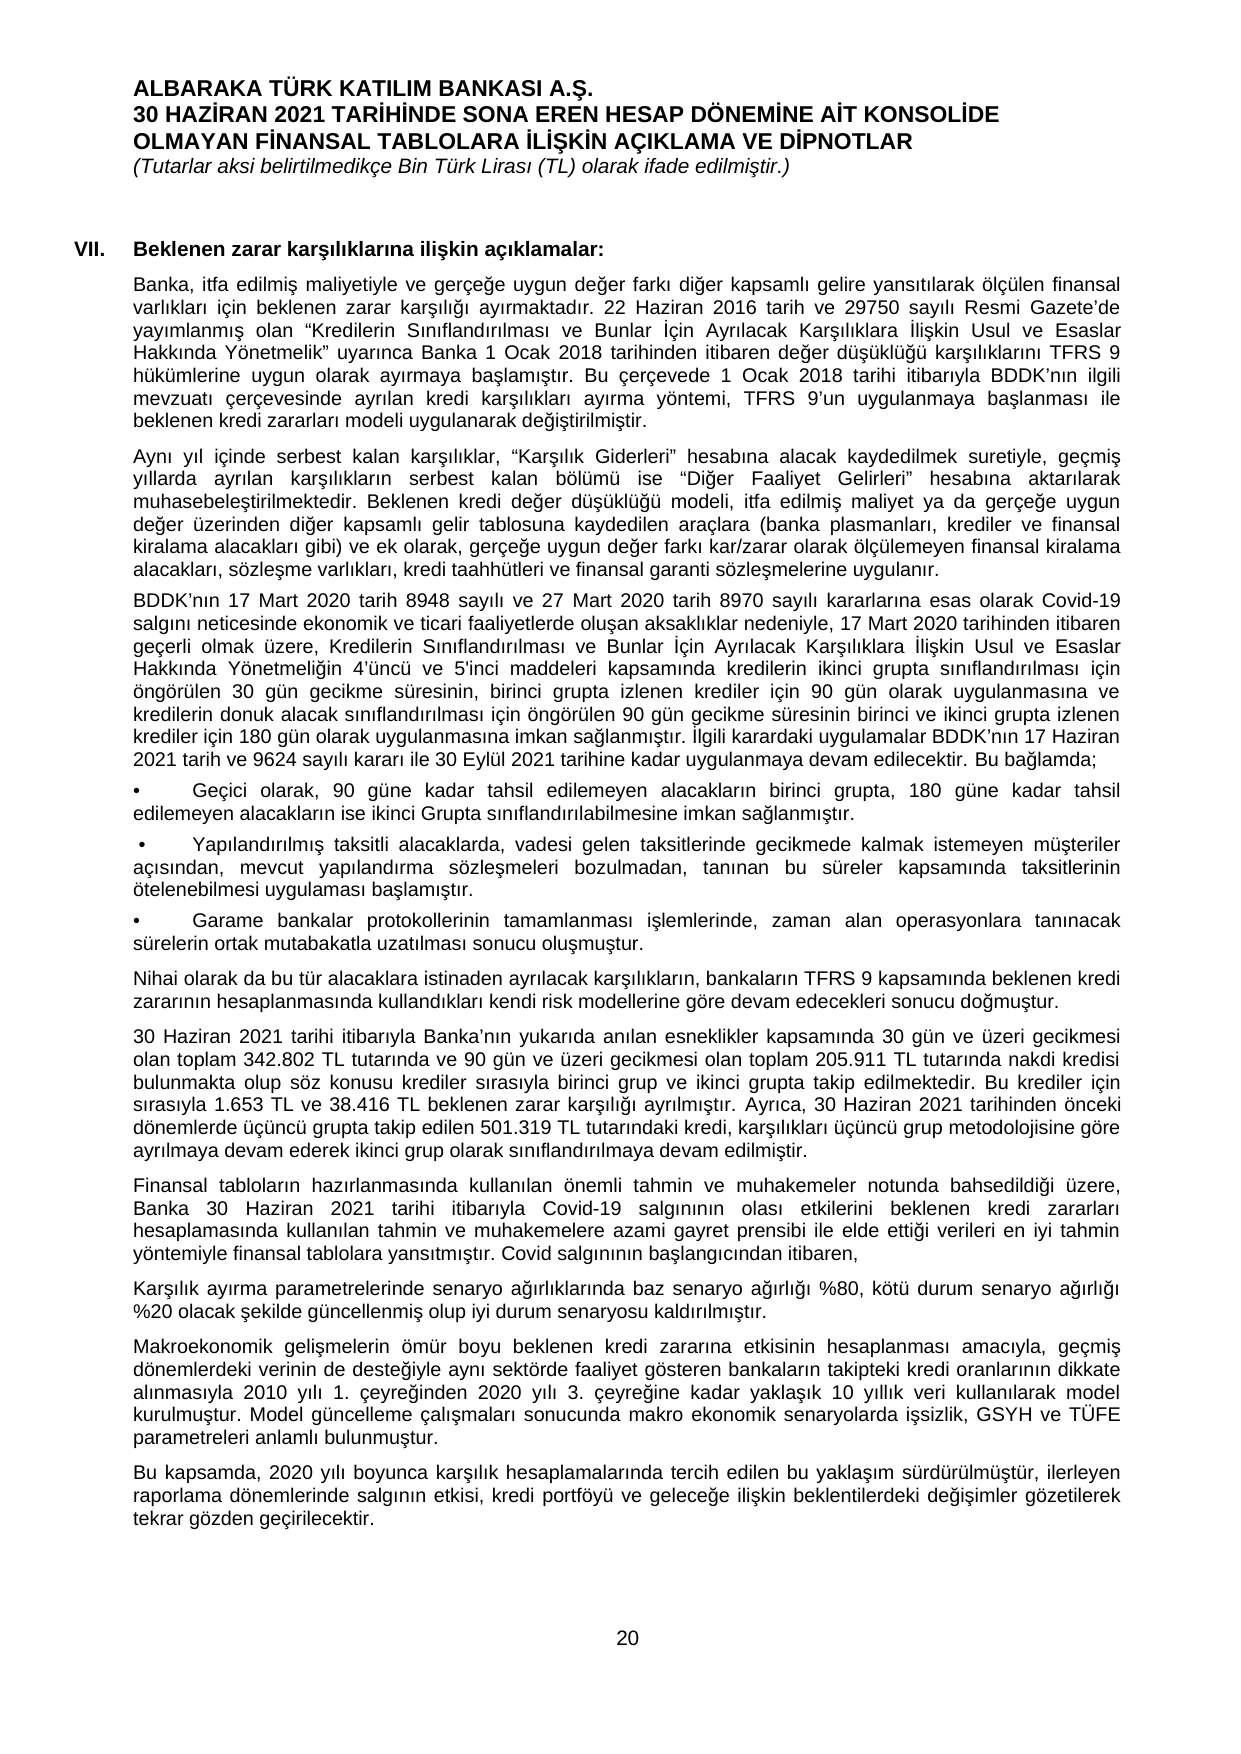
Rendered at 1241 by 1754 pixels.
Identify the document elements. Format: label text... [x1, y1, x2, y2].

text Makroekonomik gelişmelerin ömür boyu beklenen kredi zararına etkisinin hesaplanması amacıyla, geçmiş dönemlerdeki verinin de desteğiyle aynı sektörde faaliyet gösteren bankaların takipteki kredi oranlarının dikkate alınmasıyla 2010 yılı 1. çeyreğinden 2020 yılı 3. çeyreğine kadar yaklaşık 10 yıllık veri kullanılarak model kurulmuştur. Model güncelleme çalışmaları sonucunda makro ekonomik senaryolarda işsizlik, GSYH ve TÜFE parametreleri anlamlı bulunmuştur. [133, 1335, 1122, 1449]
text • Garame bankalar protokollerinin tamamlanması işlemlerinde, zaman alan operasyonlara tanınacak sürelerin ortak mutabakatla uzatılması sonucu oluşmuştur. [133, 909, 1122, 955]
text Finansal tabloların hazırlanmasında kullanılan önemli tahmin ve muhakemeler notunda bahsedildiği üzere, Banka 30 Haziran 2021 tarihi itibarıyla Covid-19 salgınının olası etkilerini beklenen kredi zararları hesaplamasında kullanılan tahmin ve muhakemelere azami gayret prensibi ile elde ettiği verileri en iyi tahmin yöntemiyle finansal tablolara yansıtmıştır. Covid salgınının başlangıcından itibaren, [133, 1174, 1122, 1265]
text 30 Haziran 2021 tarihi itibarıyla Banka’nın yukarıda anılan esneklikler kapsamında 30 gün ve üzeri gecikmesi olan toplam 342.802 TL tutarında ve 90 gün ve üzeri gecikmesi olan toplam 205.911 TL tutarında nakdi kredisi bulunmakta olup söz konusu krediler sırasıyla birinci grup ve ikinci grupta takip edilmektedir. Bu krediler için sırasıyla 1.653 TL ve 38.416 TL beklenen zarar karşılığı ayrılmıştır. Ayrıca, 30 Haziran 2021 tarihinden önceki dönemlerde üçüncü grupta takip edilen 501.319 TL tutarındaki kredi, karşılıkları üçüncü grup metodolojisine göre ayrılmaya devam ederek ikinci grup olarak sınıflandırılmaya devam edilmiştir. [133, 1025, 1122, 1161]
text VII. Beklenen zarar karşılıklarına ilişkin açıklamalar: [74, 237, 991, 261]
text Aynı yıl içinde serbest kalan karşılıklar, “Karşılık Giderleri” hesabına alacak kaydedilmek suretiyle, geçmiş yıllarda ayrılan karşılıkların serbest kalan bölümü ise “Diğer Faaliyet Gelirleri” hesabına aktarılarak muhasebeleştirilmektedir. Beklenen kredi değer düşüklüğü modeli, itfa edilmiş maliyet ya da gerçeğe uygun değer üzerinden diğer kapsamlı gelir tablosuna kaydedilen araçlara (banka plasmanları, krediler ve finansal kiralama alacakları gibi) ve ek olarak, gerçeğe uygun değer farkı kar/zarar olarak ölçülemeyen finansal kiralama alacakları, sözleşme varlıkları, kredi taahhütleri ve finansal garanti sözleşmelerine uygulanır. [133, 444, 1122, 581]
text Banka, itfa edilmiş maliyetiyle ve gerçeğe uygun değer farkı diğer kapsamlı gelire yansıtılarak ölçülen finansal varlıkları için beklenen zarar karşılığı ayırmaktadır. 22 Haziran 2016 tarih ve 29750 sayılı Resmi Gazete’de yayımlanmış olan “Kredilerin Sınıflandırılması ve Bunlar İçin Ayrılacak Karşılıklara İlişkin Usul ve Esaslar Hakkında Yönetmelik” uyarınca Banka 1 Ocak 2018 tarihinden itibaren değer düşüklüğü karşılıklarını TFRS 9 hükümlerine uygun olarak ayırmaya başlamıştır. Bu çerçevede 1 Ocak 2018 tarihi itibarıyla BDDK’nın ilgili mevzuatı çerçevesinde ayrılan kredi karşılıkları ayırma yöntemi, TFRS 9’un uygulanmaya başlanması ile beklenen kredi zararları modeli uygulanarak değiştirilmiştir. [133, 273, 1122, 432]
text BDDK’nın 17 Mart 2020 tarih 8948 sayılı ve 27 Mart 2020 tarih 8970 sayılı kararlarına esas olarak Covid-19 salgını neticesinde ekonomik ve ticari faaliyetlerde oluşan aksaklıklar nedeniyle, 17 Mart 2020 tarihinden itibaren geçerli olmak üzere, Kredilerin Sınıflandırılması ve Bunlar İçin Ayrılacak Karşılıklara İlişkin Usul ve Esaslar Hakkında Yönetmeliğin 4’üncü ve 5'inci maddeleri kapsamında kredilerin ikinci grupta sınıflandırılması için öngörülen 30 gün gecikme süresinin, birinci grupta izlenen krediler için 90 gün olarak uygulanmasına ve kredilerin donuk alacak sınıflandırılması için öngörülen 90 gün gecikme süresinin birinci ve ikinci grupta izlenen krediler için 180 gün olarak uygulanmasına imkan sağlanmıştır. İlgili karardaki uygulamalar BDDK’nın 17 Haziran 2021 tarih ve 9624 sayılı kararı ile 30 Eylül 2021 tarihine kadar uygulanmaya devam edilecektir. Bu bağlamda; [133, 589, 1122, 771]
text • Geçici olarak, 90 güne kadar tahsil edilemeyen alacakların birinci grupta, 180 güne kadar tahsil edilemeyen alacakların ise ikinci Grupta sınıflandırılabilmesine imkan sağlanmıştır. [133, 779, 1122, 824]
text • Yapılandırılmış taksitli alacaklarda, vadesi gelen taksitlerinde gecikmede kalmak istemeyen müşteriler açısından, mevcut yapılandırma sözleşmeleri bozulmadan, tanınan bu süreler kapsamında taksitlerinin ötelenebilmesi uygulaması başlamıştır. [133, 833, 1122, 901]
text Nihai olarak da bu tür alacaklara istinaden ayrılacak karşılıkların, bankaların TFRS 9 kapsamında beklenen kredi zararının hesaplanmasında kullandıkları kendi risk modellerine göre devam edecekleri sonucu doğmuştur. [133, 967, 1122, 1013]
text Bu kapsamda, 2020 yılı boyunca karşılık hesaplamalarında tercih edilen bu yaklaşım sürdürülmüştür, ilerleyen raporlama dönemlerinde salgının etkisi, kredi portföyü ve geleceğe ilişkin beklentilerdeki değişimler gözetilerek tekrar gözden geçirilecektir. [133, 1461, 1122, 1529]
text Karşılık ayırma parametrelerinde senaryo ağırlıklarında baz senaryo ağırlığı %80, kötü durum senaryo ağırlığı %20 olacak şekilde güncellenmiş olup iyi durum senaryosu kaldırılmıştır. [133, 1277, 1122, 1323]
